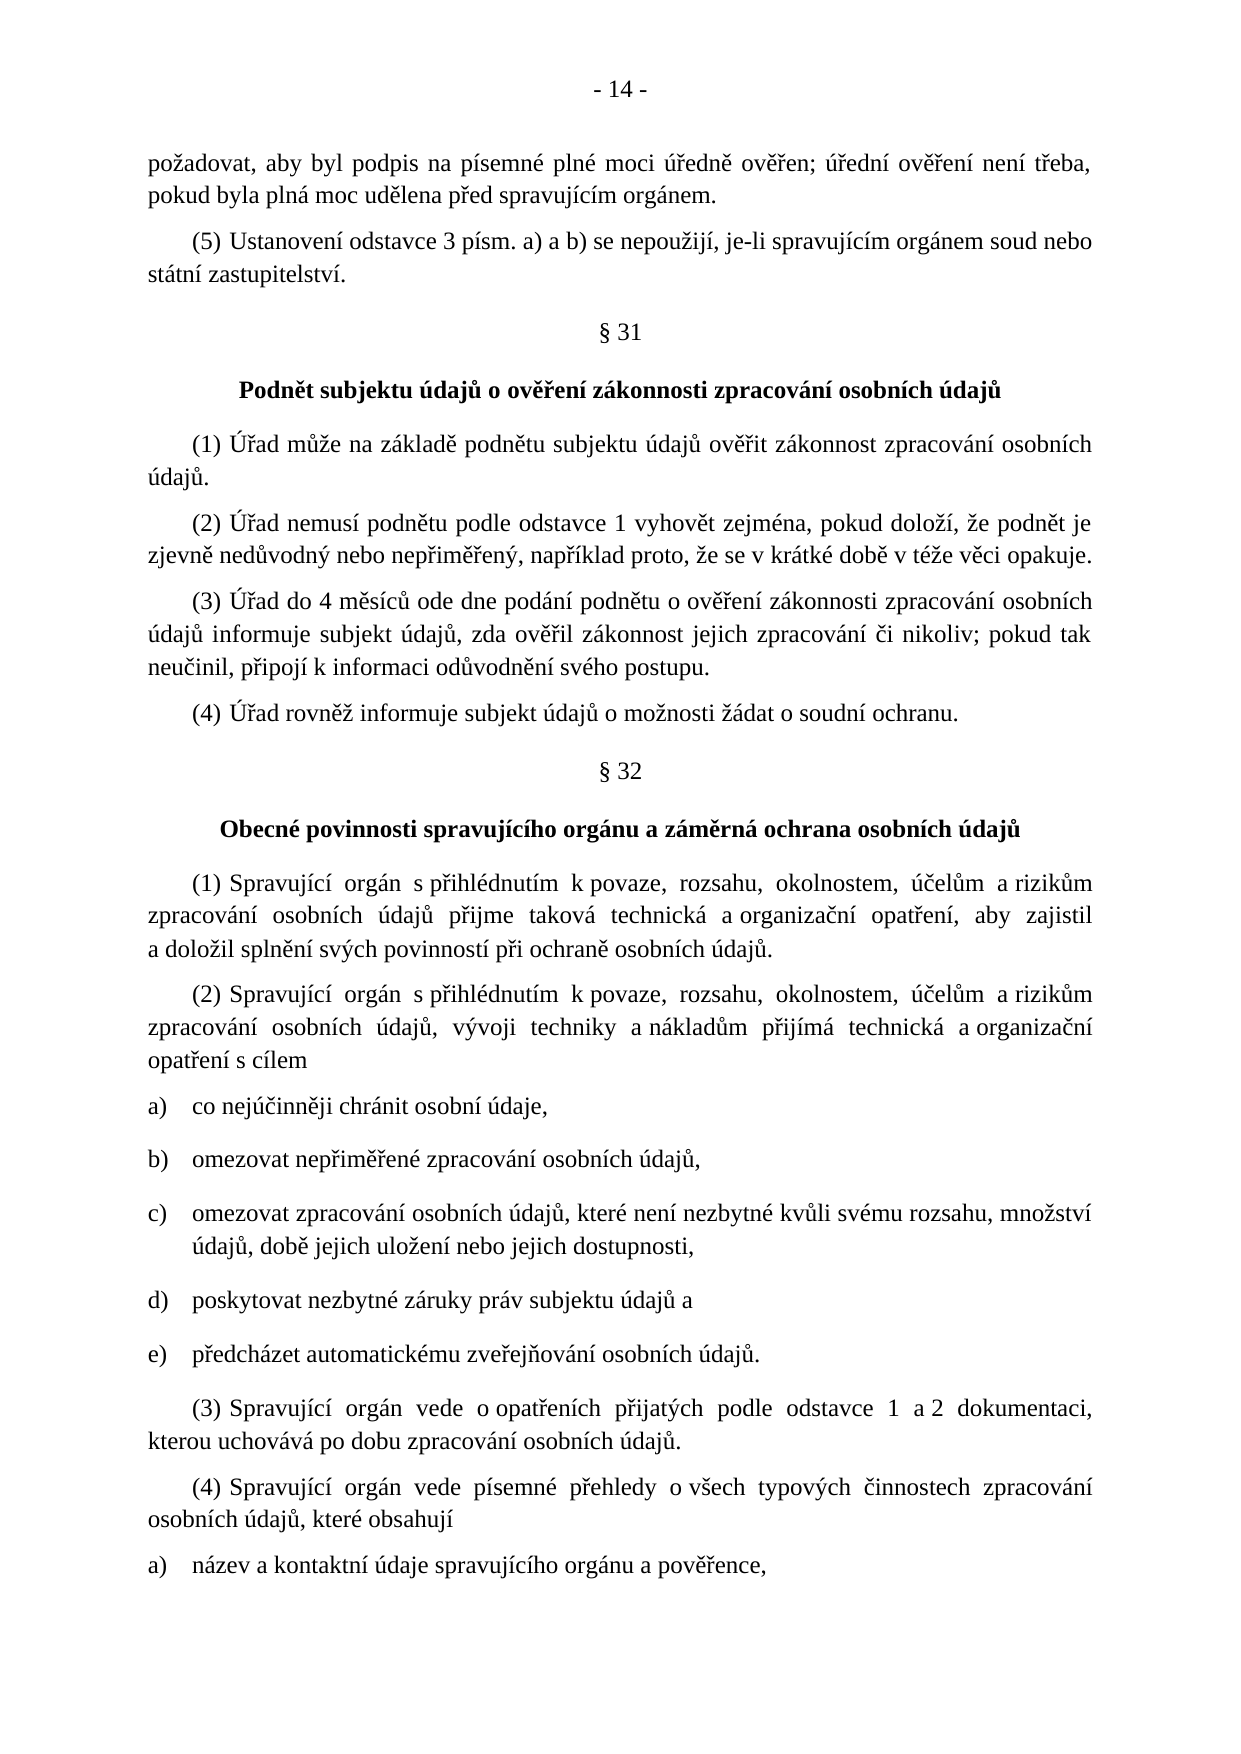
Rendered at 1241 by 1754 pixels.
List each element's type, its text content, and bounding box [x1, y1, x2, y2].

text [148, 148, 1093, 209]
list Úřad do 4 měsíců ode dne podání podnětu o ověření zákonnosti zpracování osobních údajů informuje subjekt údajů, zda ověřil zákonnost jejich zpracování či nikoliv; pokud tak neučinil, připojí k informaci odůvodnění svého postupu. [148, 586, 1093, 681]
text Spravující orgán vede o opatřeních přijatých podle odstavce 1 a 2 dokumentaci, kterou uchovává po dobu zpracování osobních údajů. [148, 1393, 1093, 1455]
text Podnět subjektu údajů o ověření zákonnosti zpracování osobních údajů [148, 375, 1093, 404]
text § 31 [148, 317, 1093, 346]
text název a kontaktní údaje spravujícího orgánu a pověřence, [148, 1550, 1093, 1579]
text omezovat nepřiměřené zpracování osobních údajů, [148, 1144, 1093, 1173]
list Spravující orgán s přihlédnutím k povaze, rozsahu, okolnostem, účelům a rizikům zpracování osobních údajů, vývoji techniky a nákladům přijímá technická a organizační opatření s cílem [148, 979, 1093, 1074]
text Ustanovení odstavce 3 písm. a) a b) se nepoužijí, je-li spravujícím orgánem soud nebo státní zastupitelství. [148, 226, 1093, 288]
text Spravující orgán vede písemné přehledy o všech typových činnostech zpracování osobních údajů, které obsahují [148, 1472, 1093, 1533]
text § 32 [148, 756, 1093, 784]
text Obecné povinnosti spravujícího orgánu a záměrná ochrana osobních údajů [148, 814, 1093, 842]
list Úřad rovněž informuje subjekt údajů o možnosti žádat o soudní ochranu. [148, 698, 1093, 726]
text předcházet automatickému zveřejňování osobních údajů. [148, 1339, 1093, 1368]
list Úřad může na základě podnětu subjektu údajů ověřit zákonnost zpracování osobních údajů. [148, 429, 1093, 491]
text poskytovat nezbytné záruky práv subjektu údajů a [148, 1285, 1093, 1314]
text omezovat zpracování osobních údajů, které není nezbytné kvůli svému rozsahu, množství údajů, době jejich uložení nebo jejich dostupnosti, [148, 1198, 1093, 1260]
list Úřad nemusí podnětu podle odstavce 1 vyhovět zejména, pokud doloží, že podnět je zjevně nedůvodný nebo nepřiměřený, například proto, že se v krátké době v téže věci opakuje. [148, 508, 1093, 569]
list Spravující orgán s přihlédnutím k povaze, rozsahu, okolnostem, účelům a rizikům zpracování osobních údajů přijme taková technická a organizační opatření, aby zajistil a doložil splnění svých povinností při ochraně osobních údajů. [148, 868, 1093, 962]
text co nejúčinněji chránit osobní údaje, [148, 1091, 1093, 1119]
